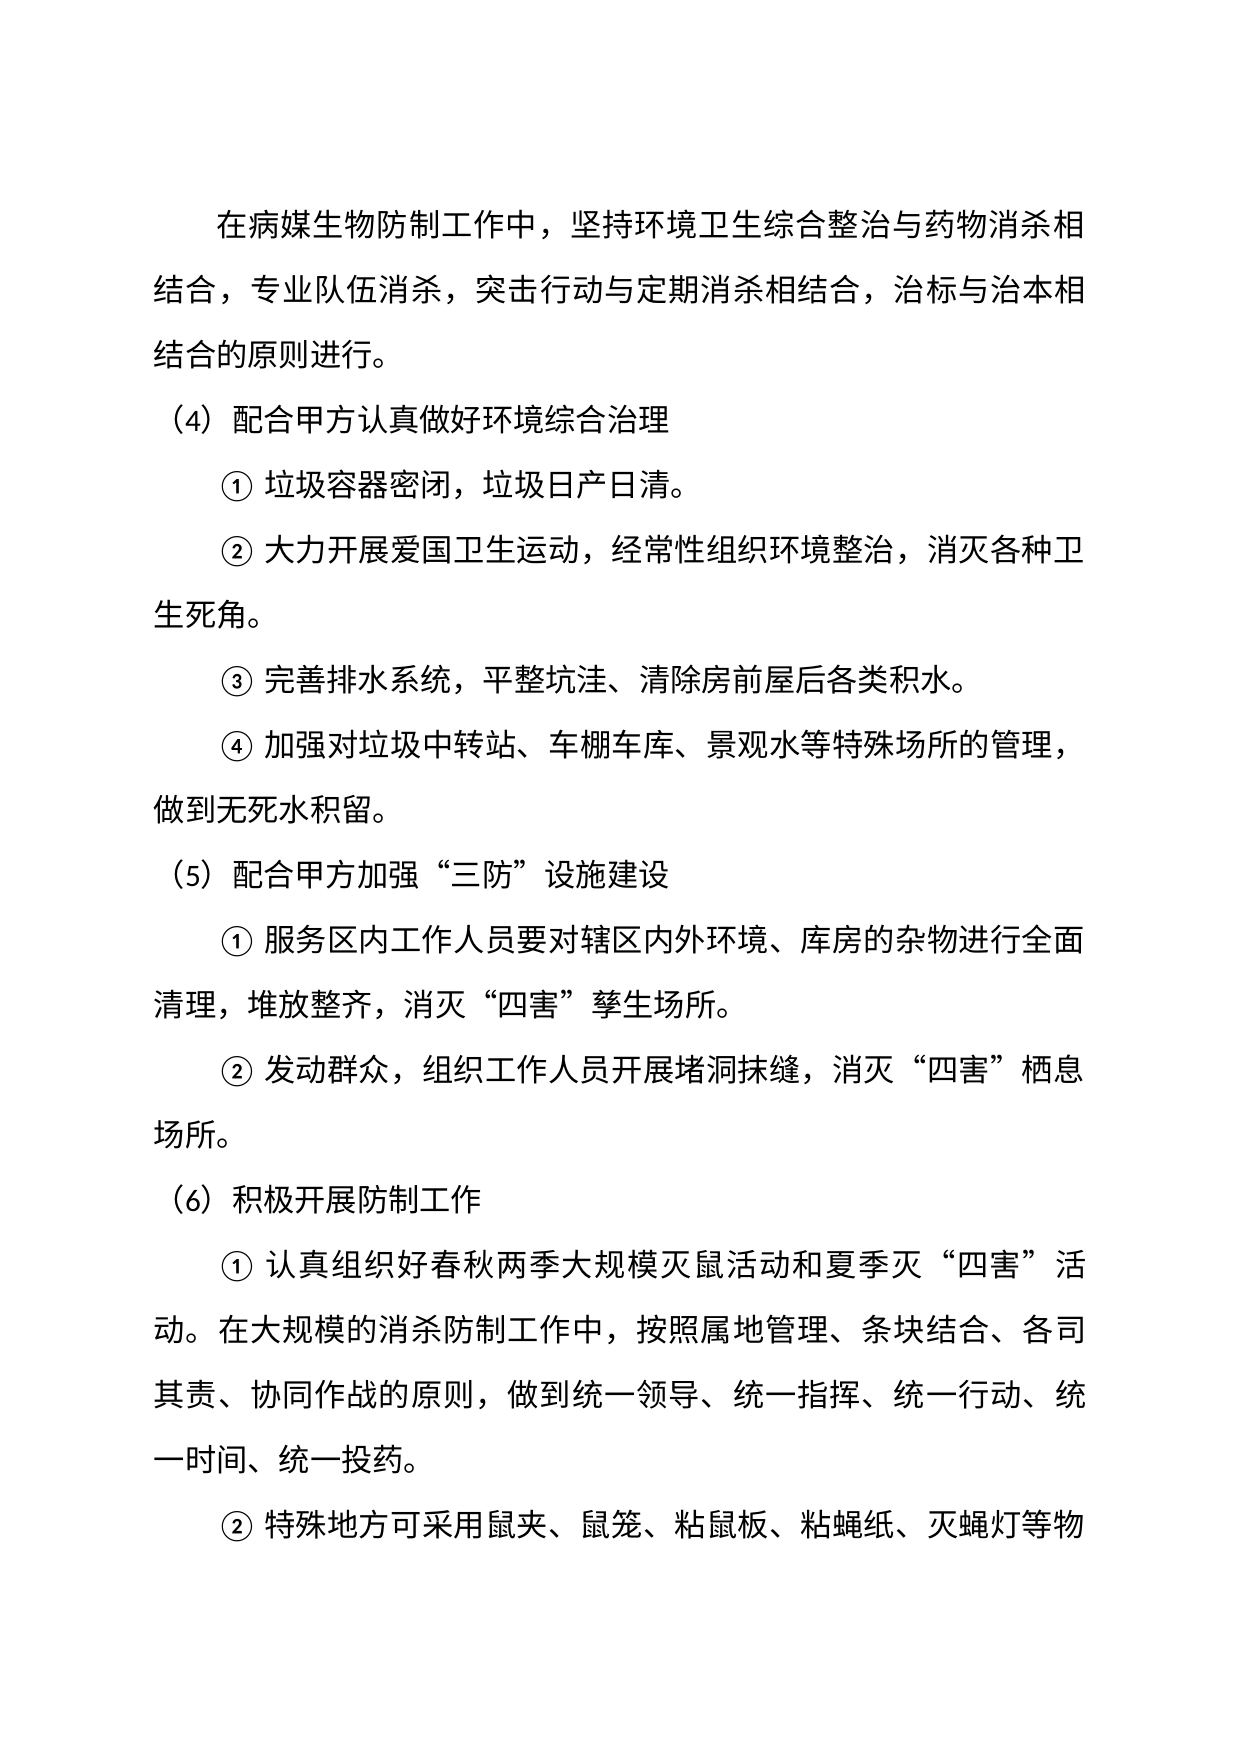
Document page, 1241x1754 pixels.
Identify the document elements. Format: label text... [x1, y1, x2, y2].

text ①垃圾容器密闭，垃圾日产日清。 [153, 450, 1087, 515]
text （6）积极开展防制工作 [153, 1165, 1087, 1230]
text ③完善排水系统，平整坑洼、清除房前屋后各类积水。 [153, 645, 1087, 710]
text （4）配合甲方认真做好环境综合治理 [153, 385, 1087, 450]
text ①服务区内工作人员要对辖区内外环境、库房的杂物进行全面清理，堆放整齐，消灭“四害”孳生场所。 [153, 905, 1087, 1035]
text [153, 1490, 1087, 1555]
text ②发动群众，组织工作人员开展堵洞抹缝，消灭“四害”栖息场所。 [153, 1035, 1087, 1165]
text ①认真组织好春秋两季大规模灭鼠活动和夏季灭“四害”活动。在大规模的消杀防制工作中，按照属地管理、条块结合、各司其责、协同作战的原则，做到统一领导、统一指挥、统一行动、统一时间、统一投药。 [153, 1230, 1087, 1490]
text ④加强对垃圾中转站、车棚车库、景观水等特殊场所的管理，做到无死水积留。 [153, 710, 1087, 840]
text ②大力开展爱国卫生运动，经常性组织环境整治，消灭各种卫生死角。 [153, 515, 1087, 645]
text （5）配合甲方加强“三防”设施建设 [153, 840, 1087, 905]
text 在病媒生物防制工作中，坚持环境卫生综合整治与药物消杀相结合，专业队伍消杀，突击行动与定期消杀相结合，治标与治本相结合的原则进行。 [153, 190, 1087, 385]
